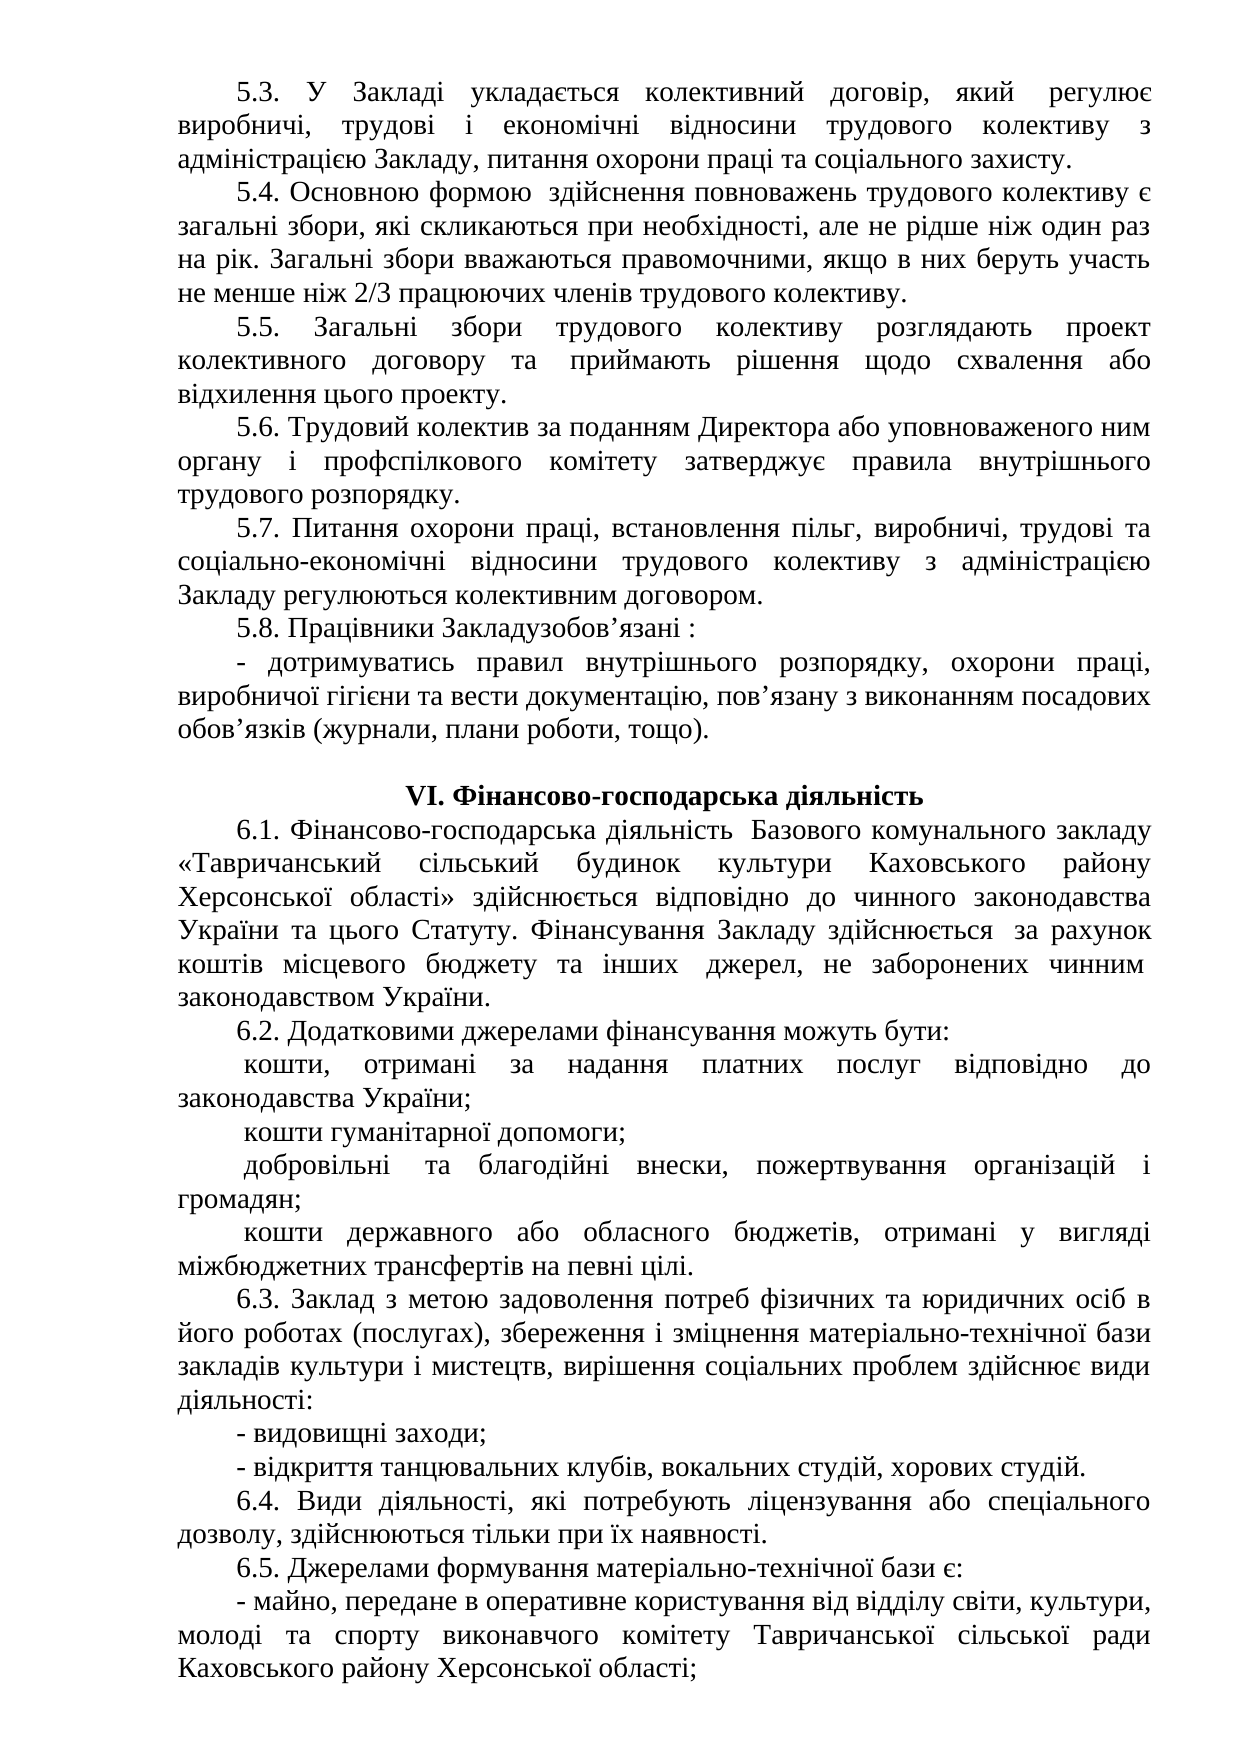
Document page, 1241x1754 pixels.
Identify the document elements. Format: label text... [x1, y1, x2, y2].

text 6.3. Заклад з метою задоволення потреб фізичних та юридичних осіб в його роботах (послугах), збереження і зміцнення матеріально-технічної бази закладів культури і мистецтв, вирішення соціальних проблем здійснює види діяльності: [177, 1281, 1152, 1416]
text 5.5. Загальні збори трудового колективу розглядають проект колективного договору та приймають рішення щодо схвалення або відхилення цього проекту. [177, 309, 1152, 409]
text - дотримуватись правил внутрішнього розпорядку, охорони праці, виробничої гігієни та вести документацію, пов’язану з виконанням посадових обов’язків (журнали, плани роботи, тощо). [177, 644, 1152, 745]
text 6.4. Види діяльності, які потребують ліцензування або спеціального дозволу, здійснюються тільки при їх наявності. [177, 1483, 1152, 1550]
text 6.2. Додатковими джерелами фінансування можуть бути: [177, 1013, 1152, 1047]
text 5.8. Працівники Закладузобов’язані : [177, 611, 1152, 644]
text кошти, отримані за надання платних послуг відповідно до законодавства України; [177, 1047, 1152, 1114]
text 6.5. Джерелами формування матеріально-технічної бази є: [177, 1550, 1152, 1583]
text 5.4. Основною формою здійснення повноважень трудового колективу є загальні збори, які скликаються при необхідності, але не рідше ніж один раз на рік. Загальні збори вважаються правомочними, якщо в них беруть участь не менше ніж 2/3 працюючих членів трудового колективу. [177, 174, 1152, 309]
text - видовищні заходи; [177, 1416, 1152, 1449]
text - відкриття танцювальних клубів, вокальних студій, хорових студій. [177, 1449, 1152, 1483]
text кошти гуманітарної допомоги; [177, 1114, 1152, 1147]
text 6.1. Фінансово-господарська діяльність Базового комунального закладу «Тавричанський сільський будинок культури Каховського району Херсонської області» здійснюється відповідно до чинного законодавства України та цього Статуту. Фінансування Закладу здійснюється за рахунок коштів місцевого бюджету та інших джерел, не заборонених чинним законодавством України. [177, 812, 1152, 1013]
text - майно, передане в оперативне користування від відділу світи, культури, молоді та спорту виконавчого комітету Тавричанської сільської ради Каховського району Херсонської області; [177, 1583, 1152, 1684]
text 5.6. Трудовий колектив за поданням Директора або уповноваженого ним органу і профспілкового комітету затверджує правила внутрішнього трудового розпорядку. [177, 409, 1152, 510]
text добровільні та благодійні внески, пожертвування організацій і громадян; [177, 1147, 1152, 1214]
text 5.3. У Закладі укладається колективний договір, який регулює виробничі, трудові і економічні відносини трудового колективу з адміністрацією Закладу, питання охорони праці та соціального захисту. [177, 74, 1152, 174]
text кошти державного або обласного бюджетів, отримані у вигляді міжбюджетних трансфертів на певні цілі. [177, 1214, 1152, 1281]
text 5.7. Питання охорони праці, встановлення пільг, виробничі, трудові та соціально-економічні відносини трудового колективу з адміністрацією Закладу регулюються колективним договором. [177, 510, 1152, 611]
text VІ. Фінансово-господарська діяльність [177, 778, 1152, 812]
